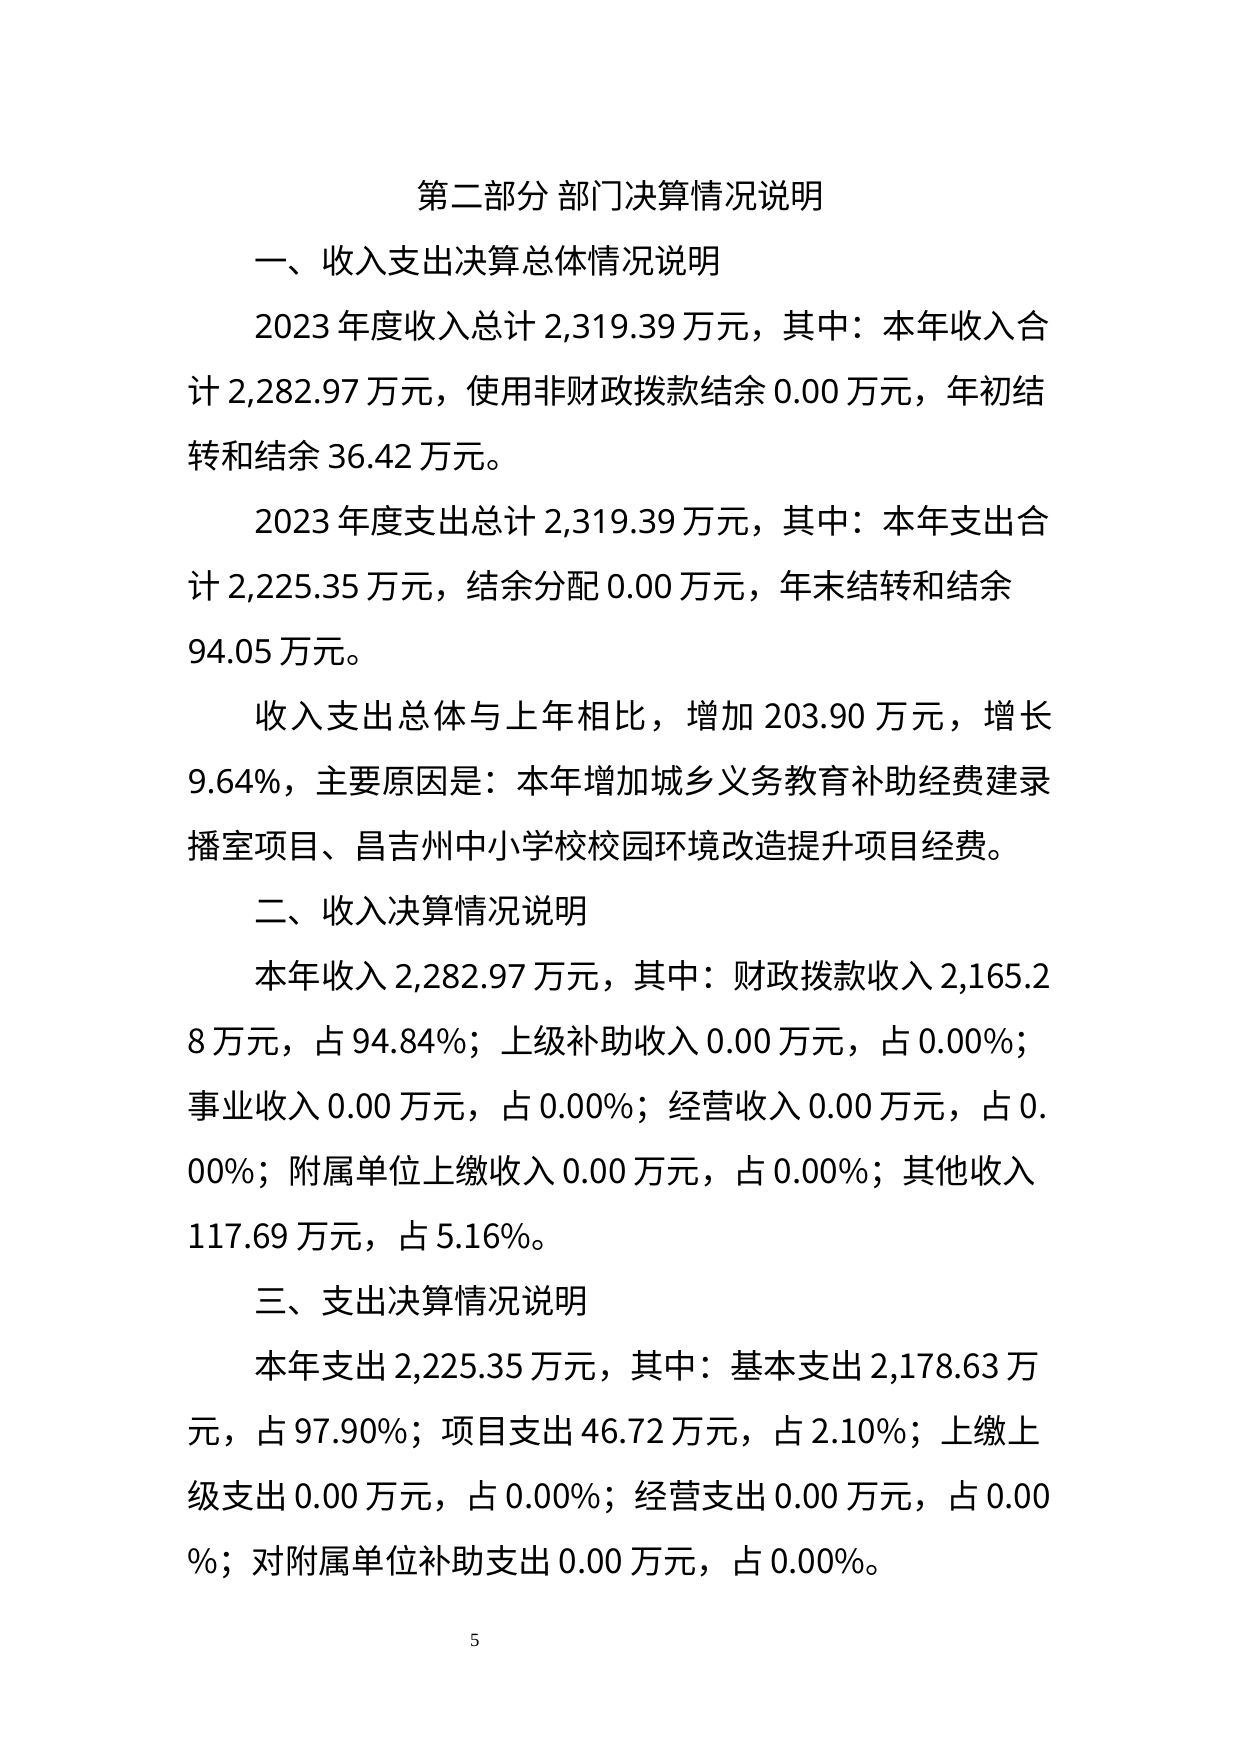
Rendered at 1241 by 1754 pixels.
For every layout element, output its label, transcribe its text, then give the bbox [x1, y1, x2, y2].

text 本年支出2,225.35万元，其中：基本支出2,178.63万元，占97.90%；项目支出46.72万元，占2.10%；上缴上级支出0.00万元，占0.00%；经营支出0.00万元，占0.00%；对附属单位补助支出0.00万元，占0.00%。 [187, 1332, 1053, 1592]
text 收入支出总体与上年相比，增加203.90万元，增长9.64%，主要原因是：本年增加城乡义务教育补助经费建录播室项目、昌吉州中小学校校园环境改造提升项目经费。 [187, 682, 1053, 877]
text 一、收入支出决算总体情况说明 [187, 227, 1053, 292]
text 三、支出决算情况说明 [187, 1267, 1053, 1332]
text 2023年度收入总计2,319.39万元，其中：本年收入合计2,282.97万元，使用非财政拨款结余0.00万元，年初结转和结余36.42万元。 [187, 292, 1053, 487]
text 二、收入决算情况说明 [187, 877, 1053, 942]
text 2023年度支出总计2,319.39万元，其中：本年支出合计2,225.35万元，结余分配0.00万元，年末结转和结余94.05万元。 [187, 487, 1053, 682]
text 第二部分 部门决算情况说明 [187, 162, 1053, 227]
text 本年收入2,282.97万元，其中：财政拨款收入2,165.28万元，占94.84%；上级补助收入0.00万元，占0.00%；事业收入0.00万元，占0.00%；经营收入0.00万元，占0.00%；附属单位上缴收入0.00万元，占0.00%；其他收入117.69万元，占5.16%。 [187, 942, 1053, 1267]
